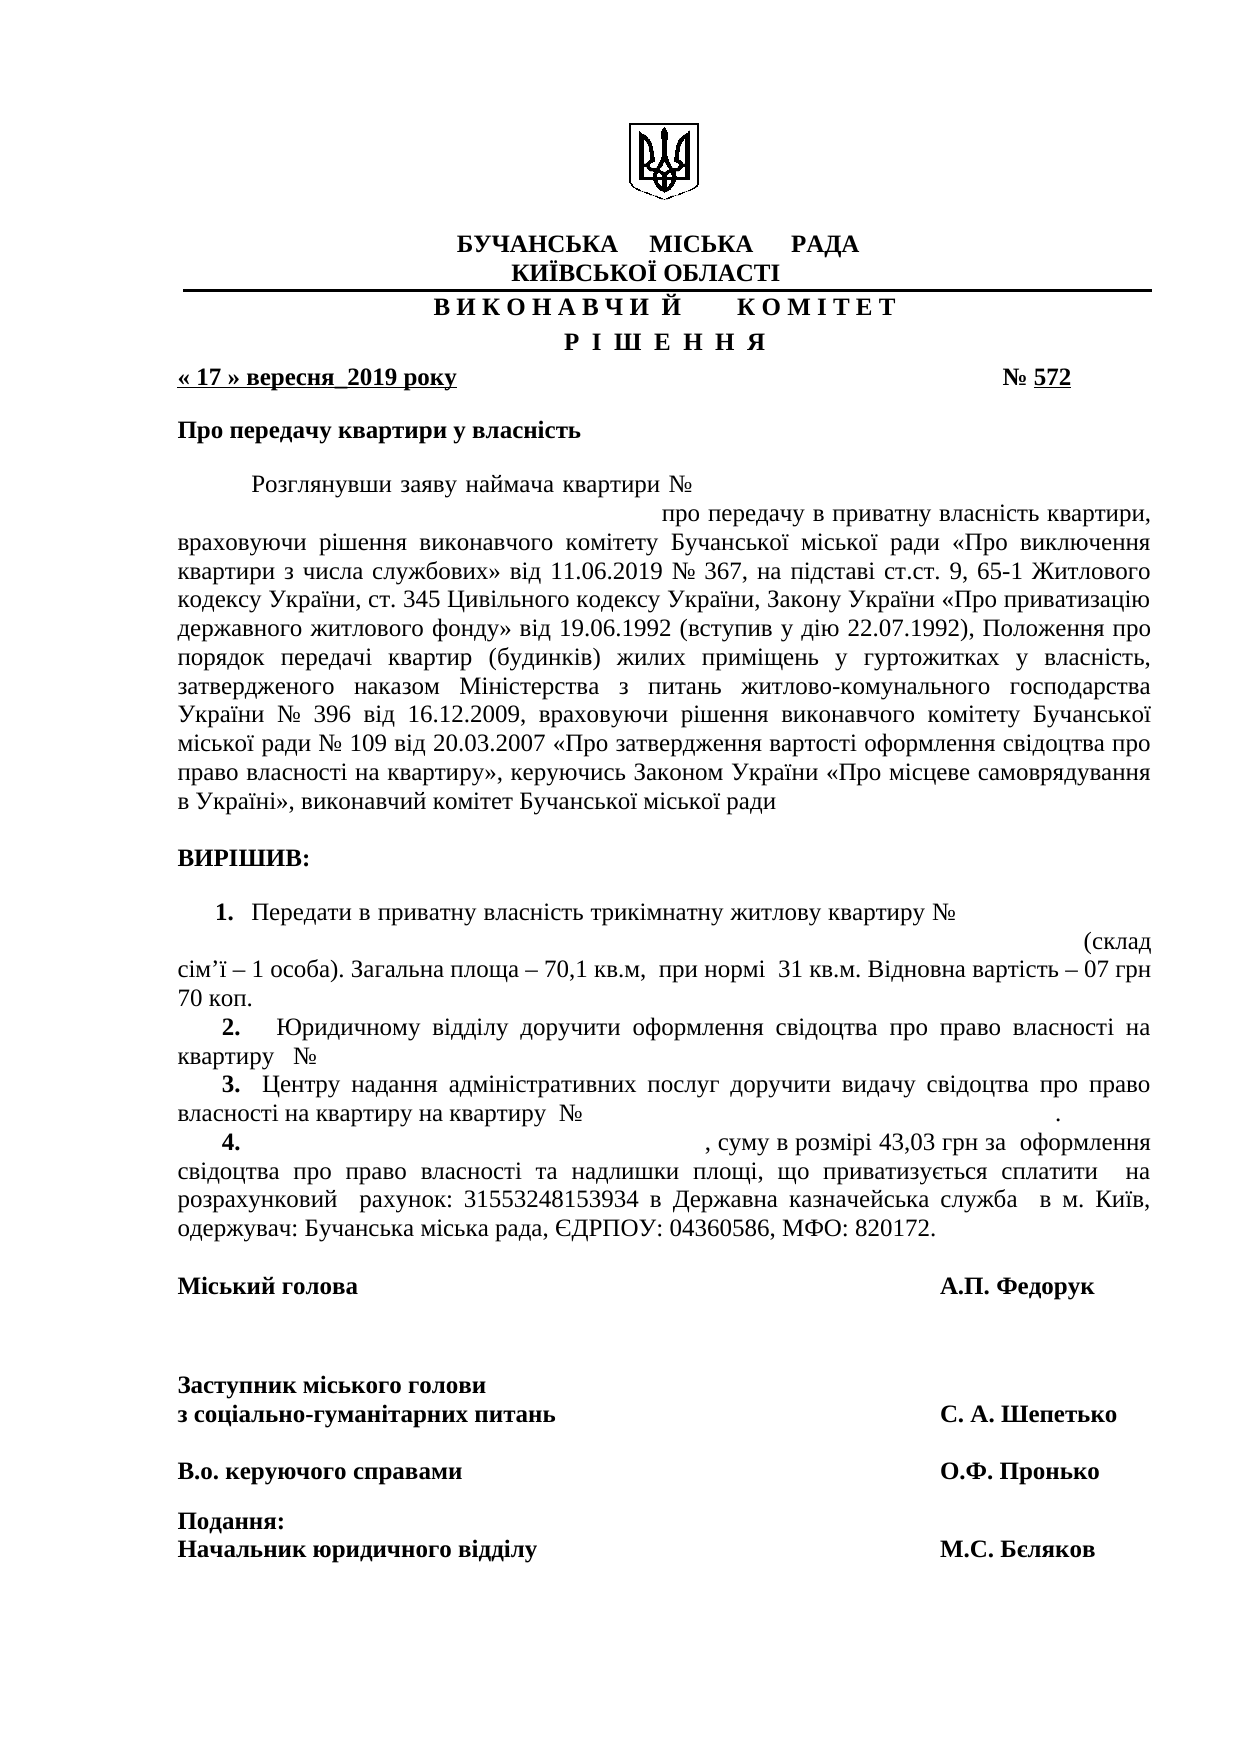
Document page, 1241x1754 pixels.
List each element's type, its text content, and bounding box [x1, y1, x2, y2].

text « 17 » вересня_2019 року № 572 [177, 362, 1152, 391]
text з соціально-гуманітарних питань С. А. Шепетько [177, 1399, 1152, 1427]
subtitle В И К О Н А В Ч И Й К О М І Т Е Т [177, 292, 1152, 321]
text Міський голова А.П. Федорук [177, 1271, 1152, 1299]
text Про передачу квартири у власність [177, 416, 1152, 444]
text В.о. керуючого справами О.Ф. Пронько [177, 1456, 1152, 1485]
list Передати в приватну власність трикімнатну житлову квартиру № 51 на вул. Бориса Гмирі, буд. 11-а в м. Буча, гр. Білоцерківцю Анатолію Анатолійовичу, 1979 р.н. (склад сім’ї – 1 особа). Загальна площа – 70,1 кв.м, при нормі 31 кв.м. Відновна вартість – 07 грн 70 коп. [177, 897, 1152, 1012]
text Подання: [177, 1506, 1152, 1534]
subtitle КИЇВСЬКОЇ ОБЛАСТІ ПРОЕКТ [183, 258, 1152, 289]
text ВИРІШИВ: [177, 843, 1152, 872]
text Розглянувши заяву наймача квартири № 51 у буд. 11-А на вул. Бориса Гмирі в м. Буча, Білоцерківця Анатолія Анатолійовича про передачу в приватну власність квартири, враховуючи рішення виконавчого комітету Бучанської міської ради «Про виключення квартири з числа службових» від 11.06.2019 № 367, на підставі ст.ст. 9, 65-1 Житлового кодексу України, ст. 345 Цивільного кодексу України, Закону України «Про приватизацію державного житлового фонду» від 19.06.1992 (вступив у дію 22.07.1992), Положення про порядок передачі квартир (будинків) жилих приміщень у гуртожитках у власність, затвердженого наказом Міністерства з питань житлово-комунального господарства України № 396 від 16.12.2009, враховуючи рішення виконавчого комітету Бучанської міської ради № 109 від 20.03.2007 «Про затвердження вартості оформлення свідоцтва про право власності на квартиру», керуючись Законом України «Про місцеве самоврядування в Україні», виконавчий комітет Бучанської міської ради [177, 469, 1152, 814]
text 3. Центру надання адміністративних послуг доручити видачу свідоцтва про право власності на квартиру на квартиру № 51 на вул. Бориса Гмирі, буд. 11-а в м. Буча. [177, 1069, 1152, 1127]
text БУЧАНСЬКА МІСЬКА РАДА ПРОЕКТ [183, 229, 1152, 258]
text 2. Юридичному відділу доручити оформлення свідоцтва про право власності на квартиру № 51 на вул. Бориса Гмирі, буд. 11-а в м. Буча. [177, 1012, 1152, 1069]
text Заступник міського голови [177, 1370, 1152, 1399]
text Начальник юридичного відділу М.С. Бєляков [177, 1534, 1152, 1563]
subtitle Р І Ш Е Н Н Я [177, 327, 1152, 356]
text 4. Білоцерківцю Анатолію Анатолійовичу, суму в розмірі 43,03 грн за оформлення свідоцтва про право власності та надлишки площі, що приватизується сплатити на розрахунковий рахунок: 31553248153934 в Державна казначейська служба в м. Київ, одержувач: Бучанська міська рада, ЄДРПОУ: 04360586, МФО: 820172. [177, 1127, 1152, 1242]
